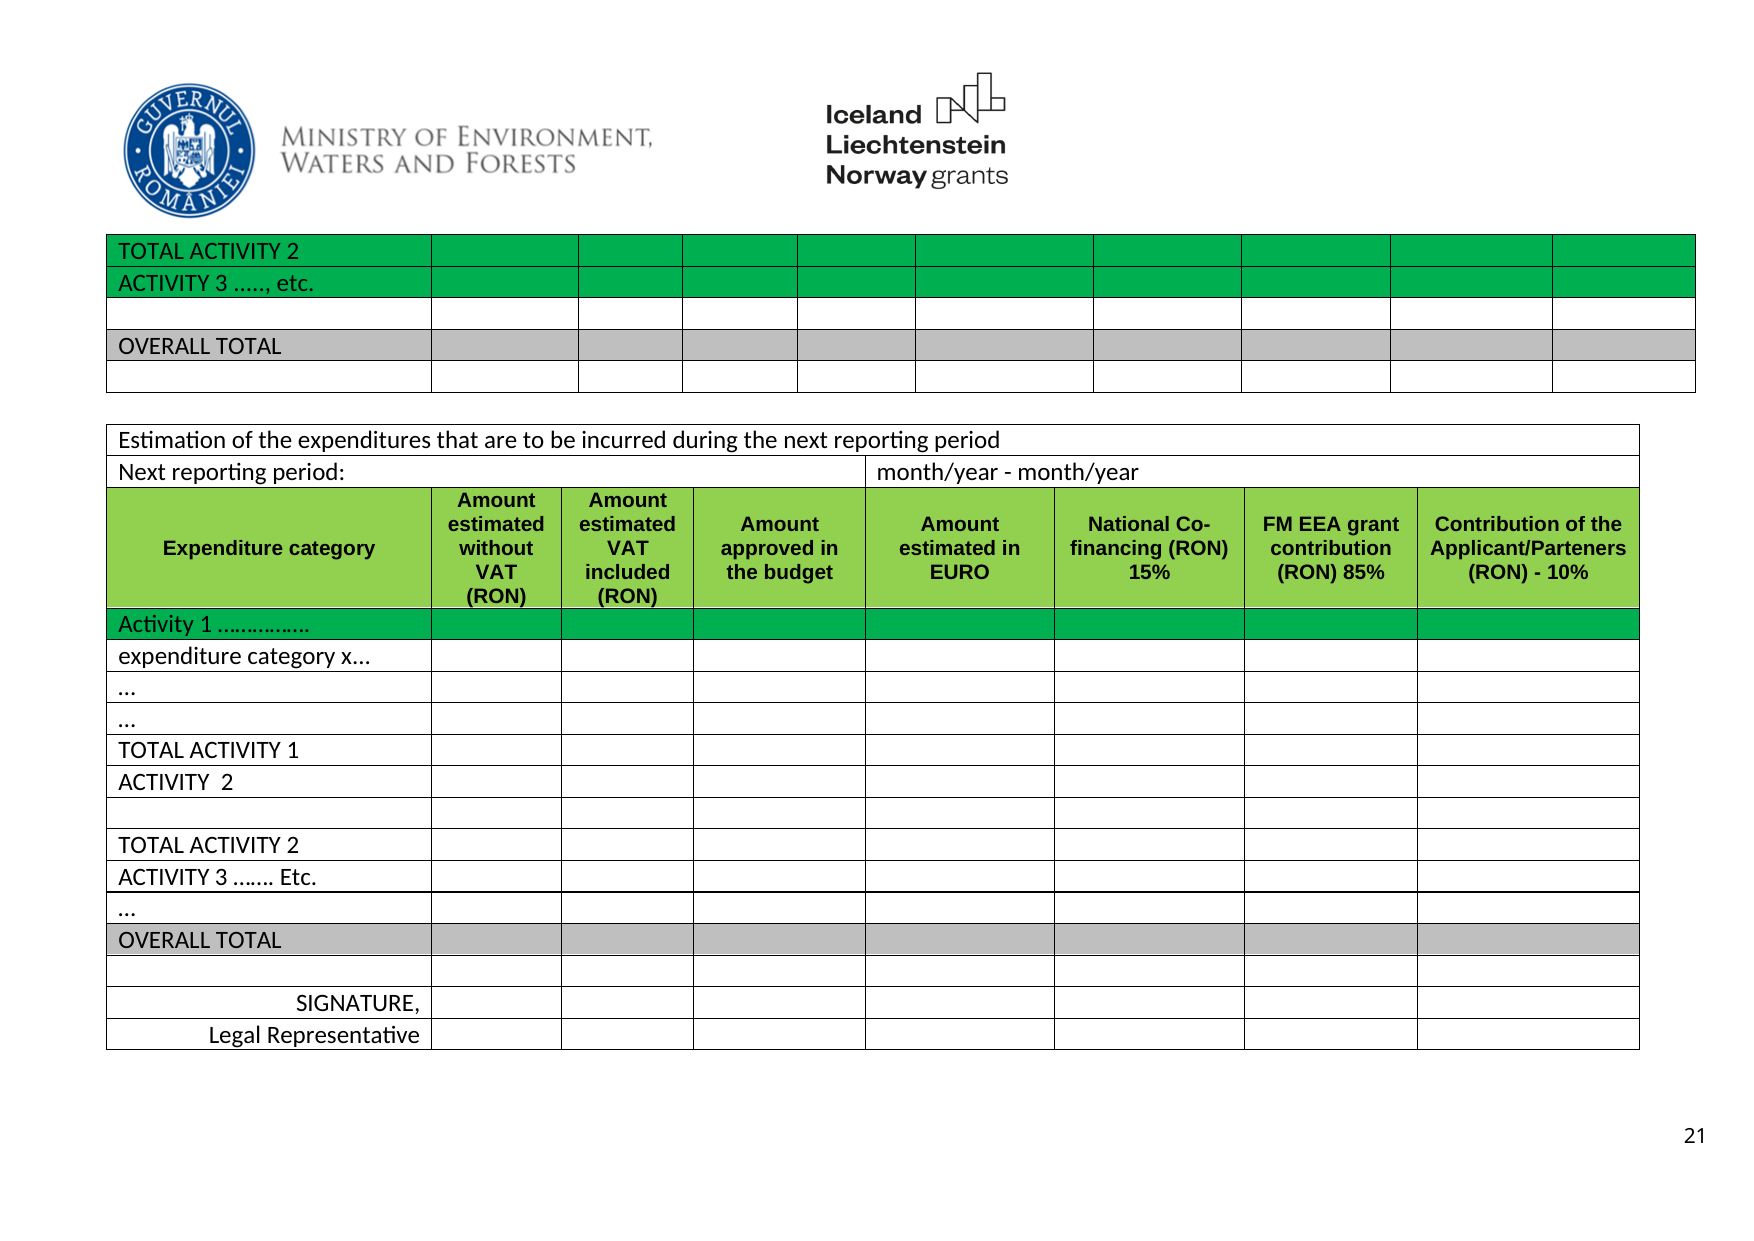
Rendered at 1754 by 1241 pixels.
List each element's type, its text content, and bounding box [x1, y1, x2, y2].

table_cell [432, 798, 561, 828]
table_cell [1055, 798, 1244, 828]
table_cell [1242, 361, 1390, 392]
table_cell [562, 672, 693, 702]
table_cell [562, 798, 693, 828]
table_cell [1245, 861, 1417, 891]
table_cell [866, 798, 1054, 828]
table_cell [798, 361, 915, 392]
table_cell Legal Representative [107, 1019, 431, 1049]
table_cell [1418, 861, 1639, 891]
table_cell [694, 924, 865, 954]
table_cell [866, 924, 1054, 954]
table_cell [683, 330, 797, 360]
table_cell [866, 735, 1054, 765]
table_cell [1055, 766, 1244, 797]
table_cell expenditure category x... [107, 640, 431, 671]
table_cell [683, 267, 797, 297]
table_cell [432, 861, 561, 891]
table_cell [866, 766, 1054, 797]
table_cell … [107, 703, 431, 734]
table_cell [432, 956, 561, 986]
table_cell [916, 361, 1093, 392]
table_cell TOTAL ACTIVITY 2 [107, 235, 431, 266]
table_cell [562, 987, 693, 1018]
table_cell [1242, 330, 1390, 360]
table_cell [432, 1019, 561, 1049]
table_header Estimation of the expenditures that are to be incurred during the next reporting period [107, 425, 1639, 455]
table_cell [1242, 298, 1390, 329]
table_cell TOTAL ACTIVITY 2 [107, 829, 431, 860]
table_cell [579, 298, 682, 329]
table_cell [1418, 924, 1639, 954]
table_cell ACTIVITY 2 [107, 766, 431, 797]
table_cell [1391, 298, 1552, 329]
table_cell [432, 924, 561, 954]
table_cell [866, 609, 1054, 639]
table_cell [1245, 924, 1417, 954]
table_cell [562, 640, 693, 671]
table_cell [1553, 330, 1695, 360]
table_cell [432, 703, 561, 734]
table_cell … [107, 672, 431, 702]
table_cell [694, 672, 865, 702]
table_cell [107, 298, 431, 329]
table_cell [683, 298, 797, 329]
table_cell [694, 987, 865, 1018]
table_cell [683, 235, 797, 266]
table_cell Amount estimated in EURO [866, 488, 1054, 607]
table_cell [1245, 735, 1417, 765]
table_cell [432, 893, 561, 923]
table_cell [694, 609, 865, 639]
table_cell [866, 703, 1054, 734]
table_cell [432, 766, 561, 797]
table_cell [1055, 672, 1244, 702]
table_cell OVERALL TOTAL [107, 924, 431, 954]
table_cell [694, 798, 865, 828]
table_cell [1245, 640, 1417, 671]
table_cell [579, 235, 682, 266]
table_cell [694, 703, 865, 734]
table_cell [432, 298, 578, 329]
table_cell [1094, 235, 1241, 266]
table_cell ACTIVITY 3 ....., etc. [107, 267, 431, 297]
table_cell [562, 861, 693, 891]
table_cell [694, 1019, 865, 1049]
table_cell [866, 829, 1054, 860]
table_cell [1391, 267, 1552, 297]
table_cell [562, 829, 693, 860]
table_cell [1245, 609, 1417, 639]
table_cell [866, 893, 1054, 923]
table_cell [562, 1019, 693, 1049]
table_cell [1055, 861, 1244, 891]
table_cell [1055, 956, 1244, 986]
table_cell [798, 330, 915, 360]
table_cell [432, 829, 561, 860]
table_cell [1418, 956, 1639, 986]
table_cell [1055, 1019, 1244, 1049]
table_cell [1418, 672, 1639, 702]
table_cell [1418, 987, 1639, 1018]
table_cell [1418, 829, 1639, 860]
table_cell [562, 766, 693, 797]
table_cell [1418, 735, 1639, 765]
table_cell [1245, 987, 1417, 1018]
table_cell [1553, 361, 1695, 392]
table_cell [1055, 609, 1244, 639]
table_cell [562, 609, 693, 639]
table_cell [579, 330, 682, 360]
table_cell [866, 1019, 1054, 1049]
table_cell [694, 893, 865, 923]
table_cell [798, 298, 915, 329]
table_cell Activity 1 ……………. [107, 609, 431, 639]
table_cell [1055, 987, 1244, 1018]
table_cell [432, 267, 578, 297]
table_cell [1553, 235, 1695, 266]
table_cell [866, 987, 1054, 1018]
table_cell [1055, 893, 1244, 923]
table_cell [1094, 330, 1241, 360]
table_cell Expenditure category [107, 488, 431, 607]
table_cell [432, 987, 561, 1018]
table_cell Contribution of the Applicant/Parteners (RON) - 10% [1418, 488, 1639, 607]
table_cell [1245, 893, 1417, 923]
table_cell [1418, 766, 1639, 797]
table_cell … [107, 893, 431, 923]
table_cell [866, 640, 1054, 671]
table_cell [107, 361, 431, 392]
table_cell [579, 267, 682, 297]
table_cell [432, 235, 578, 266]
table_cell [1055, 735, 1244, 765]
table_cell [694, 735, 865, 765]
table_cell National Co-financing (RON) 15% [1055, 488, 1244, 607]
table_cell [107, 798, 431, 828]
table_cell [1418, 703, 1639, 734]
table_cell Amount estimated without VAT (RON) [432, 488, 561, 607]
table_cell [1245, 703, 1417, 734]
table_cell [694, 861, 865, 891]
table_cell [562, 924, 693, 954]
table_cell [1245, 829, 1417, 860]
table_cell [1418, 1019, 1639, 1049]
table_cell [866, 672, 1054, 702]
table_cell Next reporting period: [107, 456, 865, 487]
table_cell [562, 735, 693, 765]
table_cell [432, 672, 561, 702]
table_cell [1418, 640, 1639, 671]
table_cell [866, 956, 1054, 986]
table_cell [432, 361, 578, 392]
table_cell [1245, 1019, 1417, 1049]
table_cell [1391, 235, 1552, 266]
table_cell [1055, 924, 1244, 954]
table_cell [562, 893, 693, 923]
table_cell [1245, 956, 1417, 986]
table_cell [1553, 267, 1695, 297]
table_cell [1055, 640, 1244, 671]
table_cell [1094, 267, 1241, 297]
table_cell [1094, 298, 1241, 329]
table_cell [694, 766, 865, 797]
table_cell [432, 735, 561, 765]
table_cell [1242, 267, 1390, 297]
table_cell [694, 956, 865, 986]
table_cell [694, 640, 865, 671]
table_cell [1055, 703, 1244, 734]
table_cell Amount approved in the budget [694, 488, 865, 607]
table_cell [1245, 766, 1417, 797]
table_cell ACTIVITY 3 ……. Etc. [107, 861, 431, 891]
table_cell [1553, 298, 1695, 329]
table_cell [579, 361, 682, 392]
table_cell [694, 829, 865, 860]
table_cell [1418, 893, 1639, 923]
table_cell [1391, 330, 1552, 360]
table_cell [1418, 798, 1639, 828]
table_cell [916, 330, 1093, 360]
table_cell [1418, 609, 1639, 639]
table_cell OVERALL TOTAL [107, 330, 431, 360]
table_cell [432, 330, 578, 360]
table_cell [798, 267, 915, 297]
table_cell Amount estimated VAT included (RON) [562, 488, 693, 607]
table_cell [866, 861, 1054, 891]
table_cell [1055, 829, 1244, 860]
table_cell [1245, 672, 1417, 702]
table_cell TOTAL ACTIVITY 1 [107, 735, 431, 765]
table_cell month/year - month/year [866, 456, 1639, 487]
table_cell [107, 956, 431, 986]
table_cell [798, 235, 915, 266]
table_cell FM EEA grant contribution (RON) 85% [1245, 488, 1417, 607]
table_cell [1245, 798, 1417, 828]
table_cell [916, 267, 1093, 297]
table_cell [562, 703, 693, 734]
table_cell [1094, 361, 1241, 392]
table_cell [432, 609, 561, 639]
table_cell [916, 298, 1093, 329]
table_cell [683, 361, 797, 392]
table_cell [562, 956, 693, 986]
table_cell [1391, 361, 1552, 392]
picture [822, 49, 1011, 222]
picture [118, 79, 672, 222]
table_cell [1242, 235, 1390, 266]
table_cell SIGNATURE, [107, 987, 431, 1018]
table_cell [916, 235, 1093, 266]
table_cell [432, 640, 561, 671]
